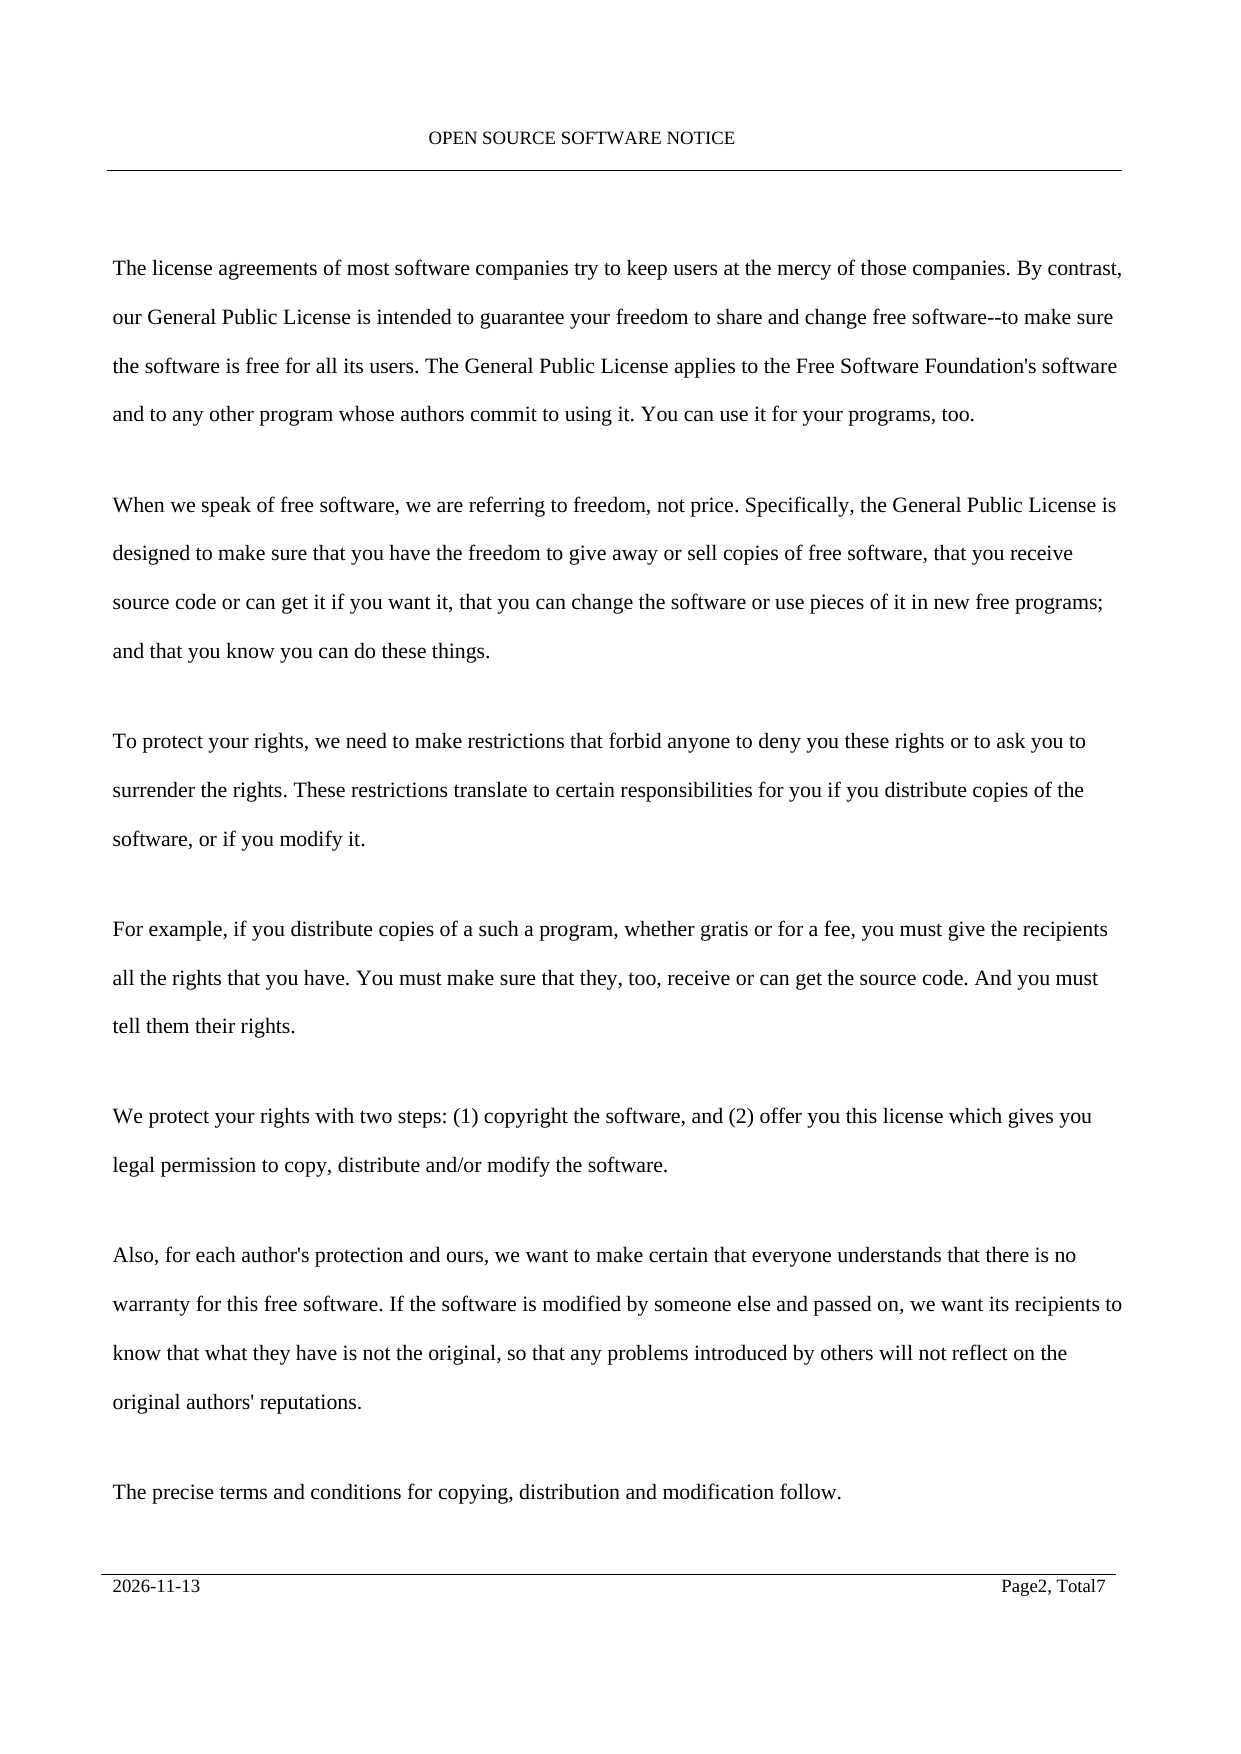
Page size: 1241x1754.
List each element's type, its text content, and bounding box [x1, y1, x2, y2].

text When we speak of free software, we are referring to freedom, not price. Specifically, the General Public License is designed to make sure that you have the freedom to give away or sell copies of free software, that you receive source code or can get it if you want it, that you can change the software or use pieces of it in new free programs; and that you know you can do these things. [112, 488, 1128, 667]
text For example, if you distribute copies of a such a program, whether gratis or for a fee, you must give the recipients all the rights that you have. You must make sure that they, too, receive or can get the source code. And you must tell them their rights. [112, 912, 1128, 1042]
text We protect your rights with two steps: (1) copyright the software, and (2) offer you this license which gives you legal permission to copy, distribute and/or modify the software. [112, 1100, 1128, 1181]
text To protect your rights, we need to make restrictions that forbid anyone to deny you these rights or to ask you to surrender the rights. These restrictions translate to certain responsibilities for you if you distribute copies of the software, or if you modify it. [112, 724, 1128, 854]
text Also, for each author's protection and ours, we want to make certain that everyone understands that there is no warranty for this free software. If the software is modified by someone else and passed on, we want its recipients to know that what they have is not the original, so that any problems introduced by others will not reflect on the original authors' reputations. [112, 1239, 1128, 1417]
text The license agreements of most software companies try to keep users at the mercy of those companies. By contrast, our General Public License is intended to guarantee your freedom to share and change free software--to make sure the software is free for all its users. The General Public License applies to the Free Software Foundation's software and to any other program whose authors commit to using it. You can use it for your programs, too. [112, 251, 1128, 430]
text The precise terms and conditions for copying, distribution and modification follow. [112, 1475, 1128, 1508]
